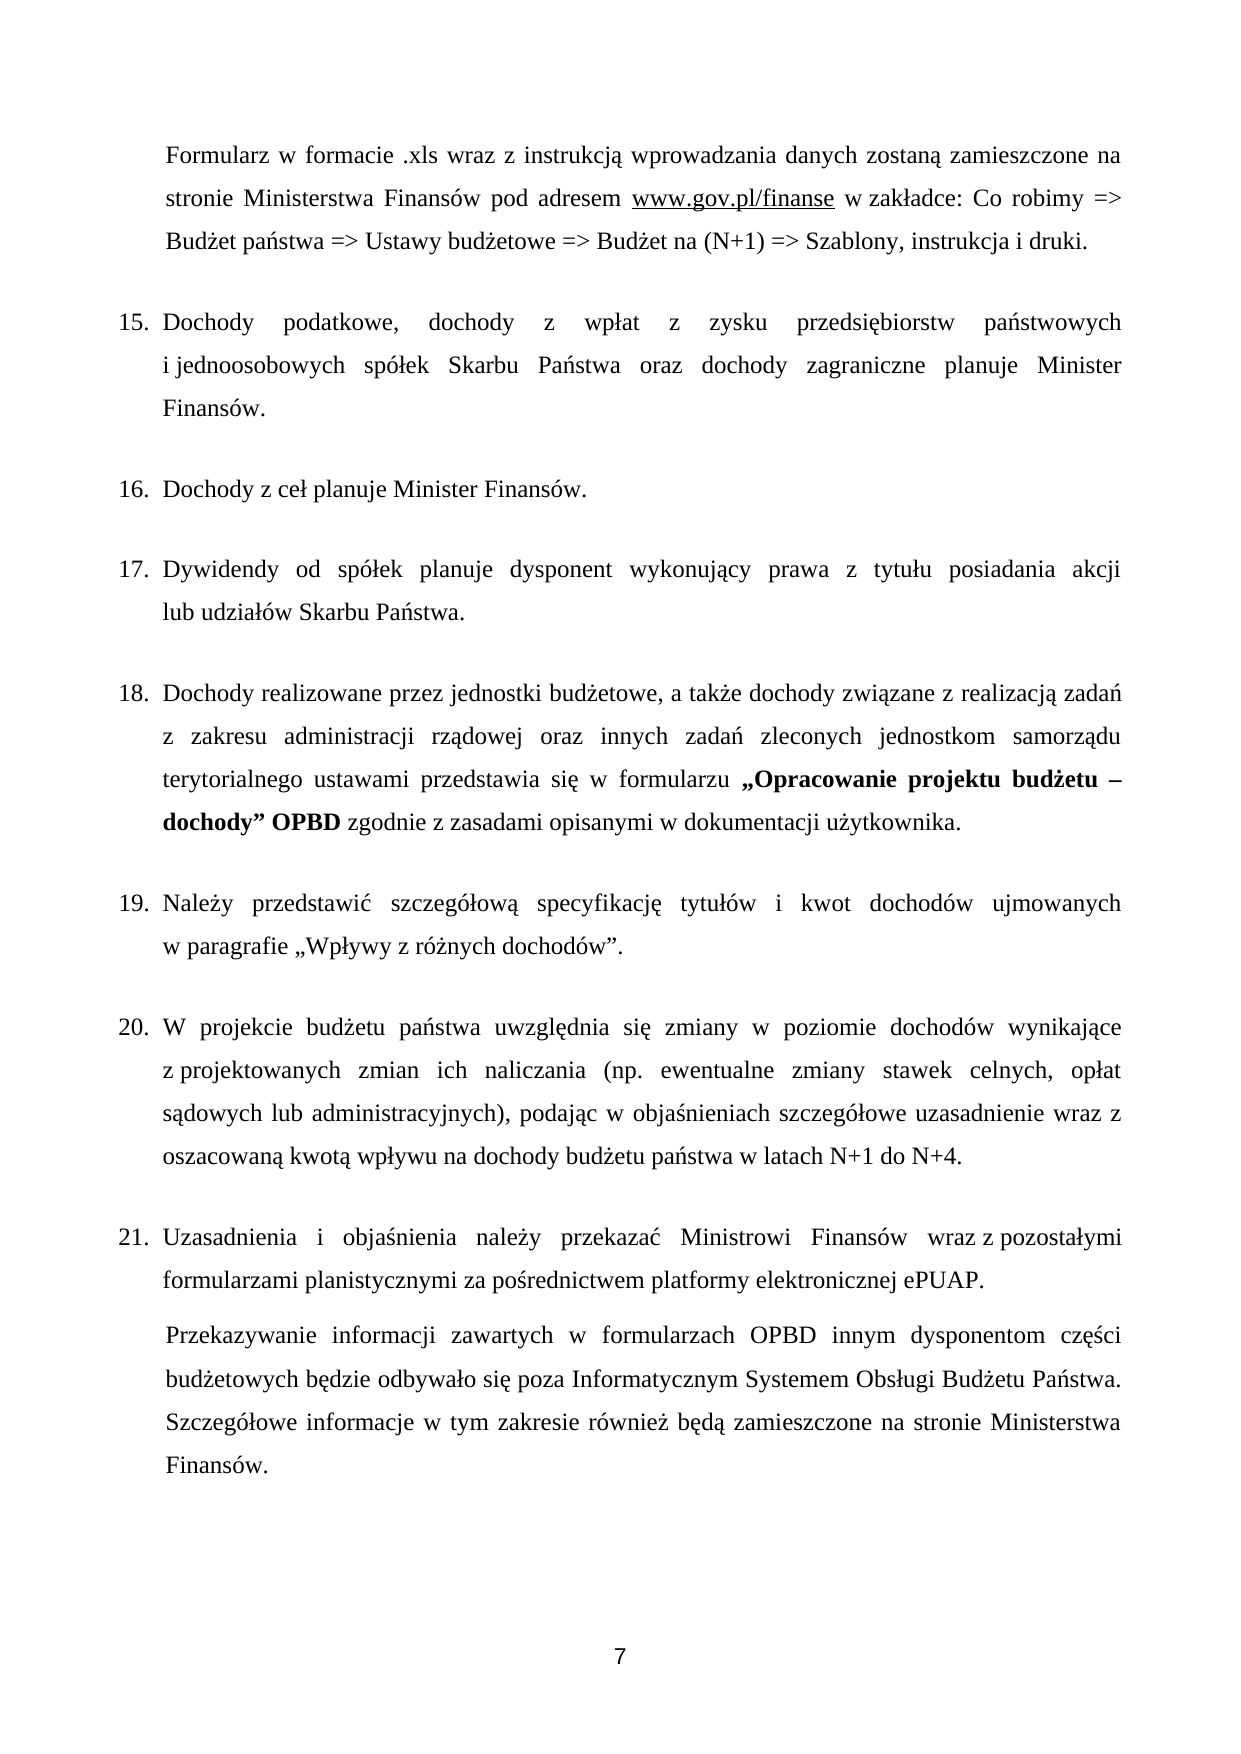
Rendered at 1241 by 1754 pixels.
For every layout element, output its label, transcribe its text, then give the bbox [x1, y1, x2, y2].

list Formularz w formacie .xls wraz z instrukcją wprowadzania danych zostaną zamieszczone na stronie Ministerstwa Finansów pod adresem www.gov.pl/finanse w zakładce: Co robimy => Budżet państwa => Ustawy budżetowe => Budżet na (N+1) => Szablony, instrukcja i druki. [165, 140, 1122, 255]
text Uzasadnienia i objaśnienia należy przekazać Ministrowi Finansów wraz z pozostałymi formularzami planistycznymi za pośrednictwem platformy elektronicznej ePUAP. [118, 1222, 1122, 1294]
list Dochody realizowane przez jednostki budżetowe, a także dochody związane z realizacją zadań z zakresu administracji rządowej oraz innych zadań zleconych jednostkom samorządu terytorialnego ustawami przedstawia się w formularzu „Opracowanie projektu budżetu – dochody” OPBD zgodnie z zasadami opisanymi w dokumentacji użytkownika. [118, 678, 1122, 836]
list Dochody podatkowe, dochody z wpłat z zysku przedsiębiorstw państwowych i jednoosobowych spółek Skarbu Państwa oraz dochody zagraniczne planuje Minister Finansów. [118, 307, 1122, 422]
list Dochody z ceł planuje Minister Finansów. [118, 474, 1122, 502]
list Należy przedstawić szczegółową specyfikację tytułów i kwot dochodów ujmowanych w paragrafie „Wpływy z różnych dochodów”. [118, 888, 1122, 960]
list Dywidendy od spółek planuje dysponent wykonujący prawa z tytułu posiadania akcji lub udziałów Skarbu Państwa. [118, 554, 1122, 626]
list Przekazywanie informacji zawartych w formularzach OPBD innym dysponentom części budżetowych będzie odbywało się poza Informatycznym Systemem Obsługi Budżetu Państwa. Szczegółowe informacje w tym zakresie również będą zamieszczone na stronie Ministerstwa Finansów. [165, 1321, 1122, 1479]
list W projekcie budżetu państwa uwzględnia się zmiany w poziomie dochodów wynikające z projektowanych zmian ich naliczania (np. ewentualne zmiany stawek celnych, opłat sądowych lub administracyjnych), podając w objaśnieniach szczegółowe uzasadnienie wraz z oszacowaną kwotą wpływu na dochody budżetu państwa w latach N+1 do N+4. [118, 1012, 1122, 1170]
